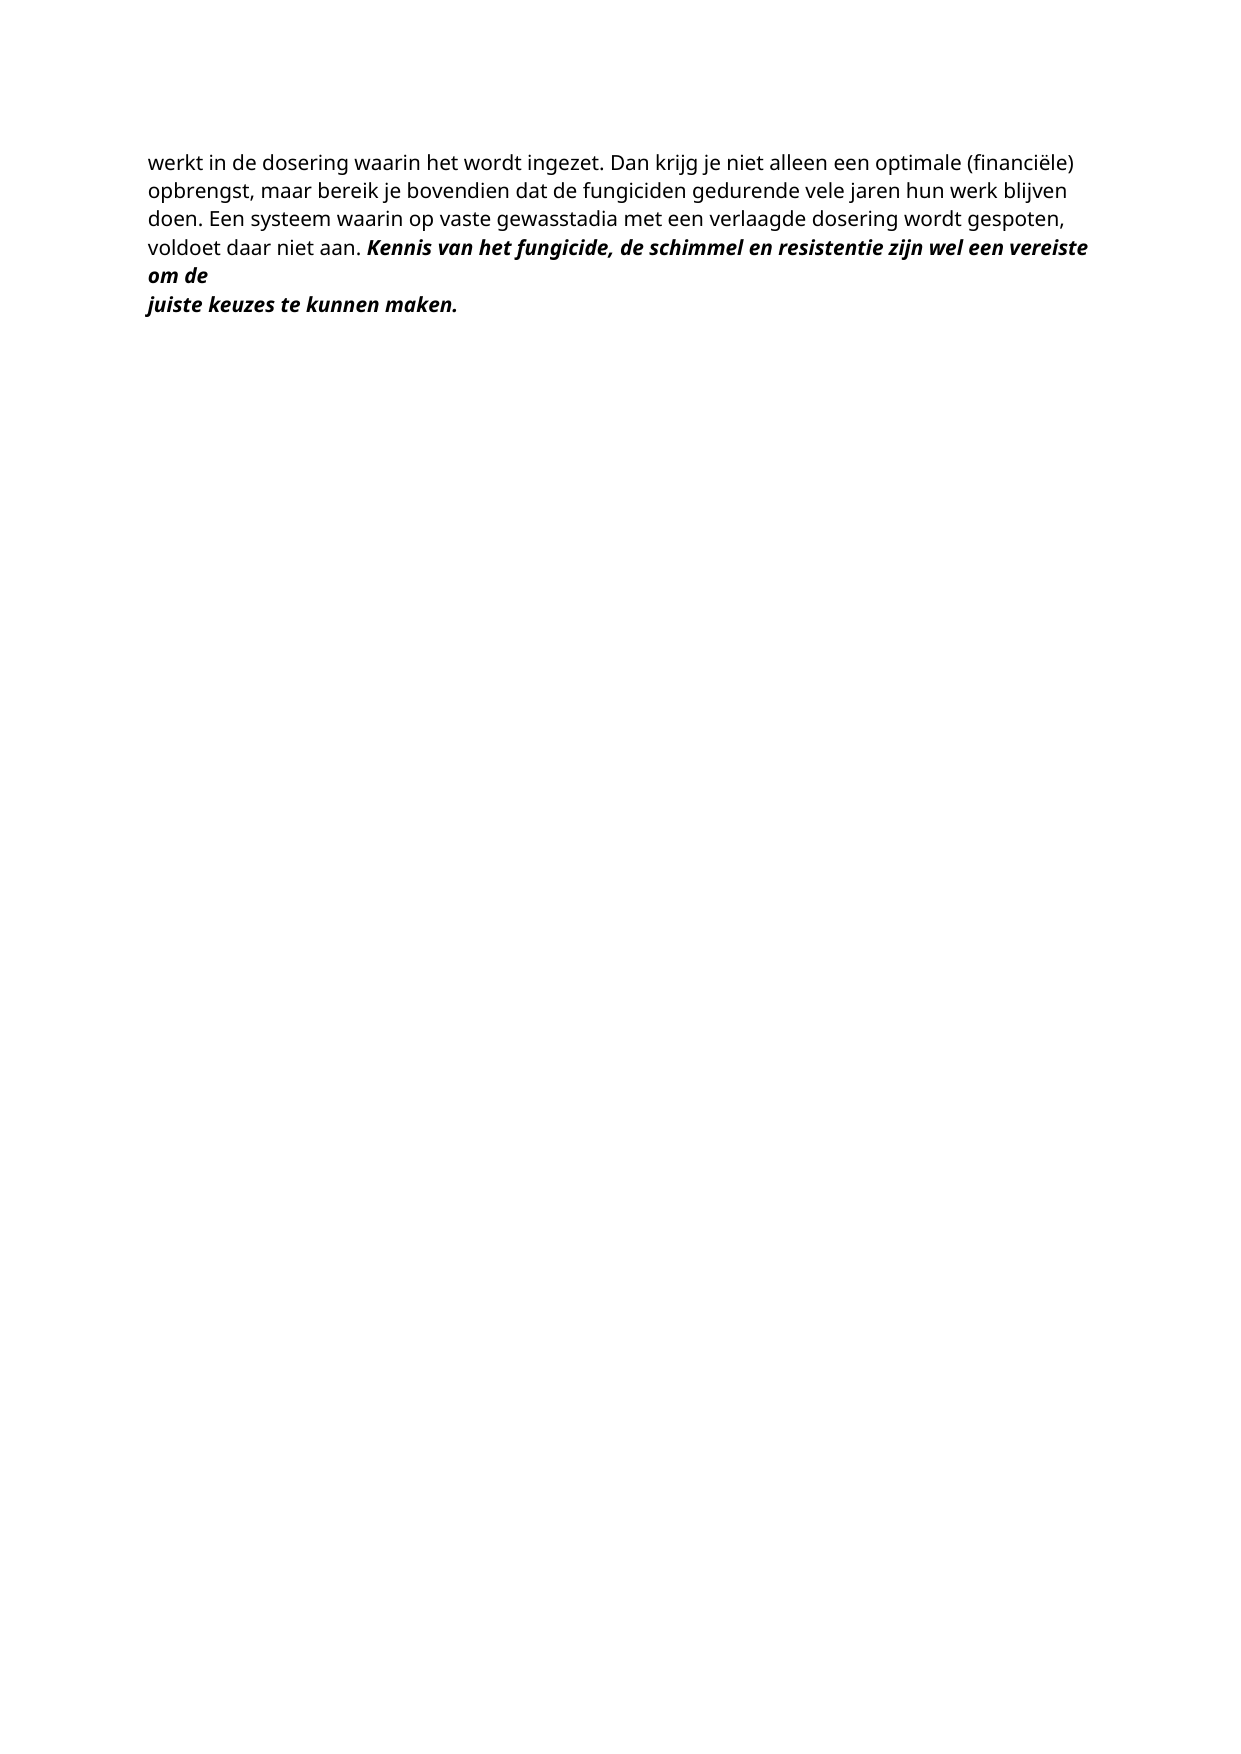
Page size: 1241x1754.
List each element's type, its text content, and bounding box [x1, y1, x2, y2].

text juiste keuzes te kunnen maken. [148, 290, 1093, 318]
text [148, 148, 1093, 290]
